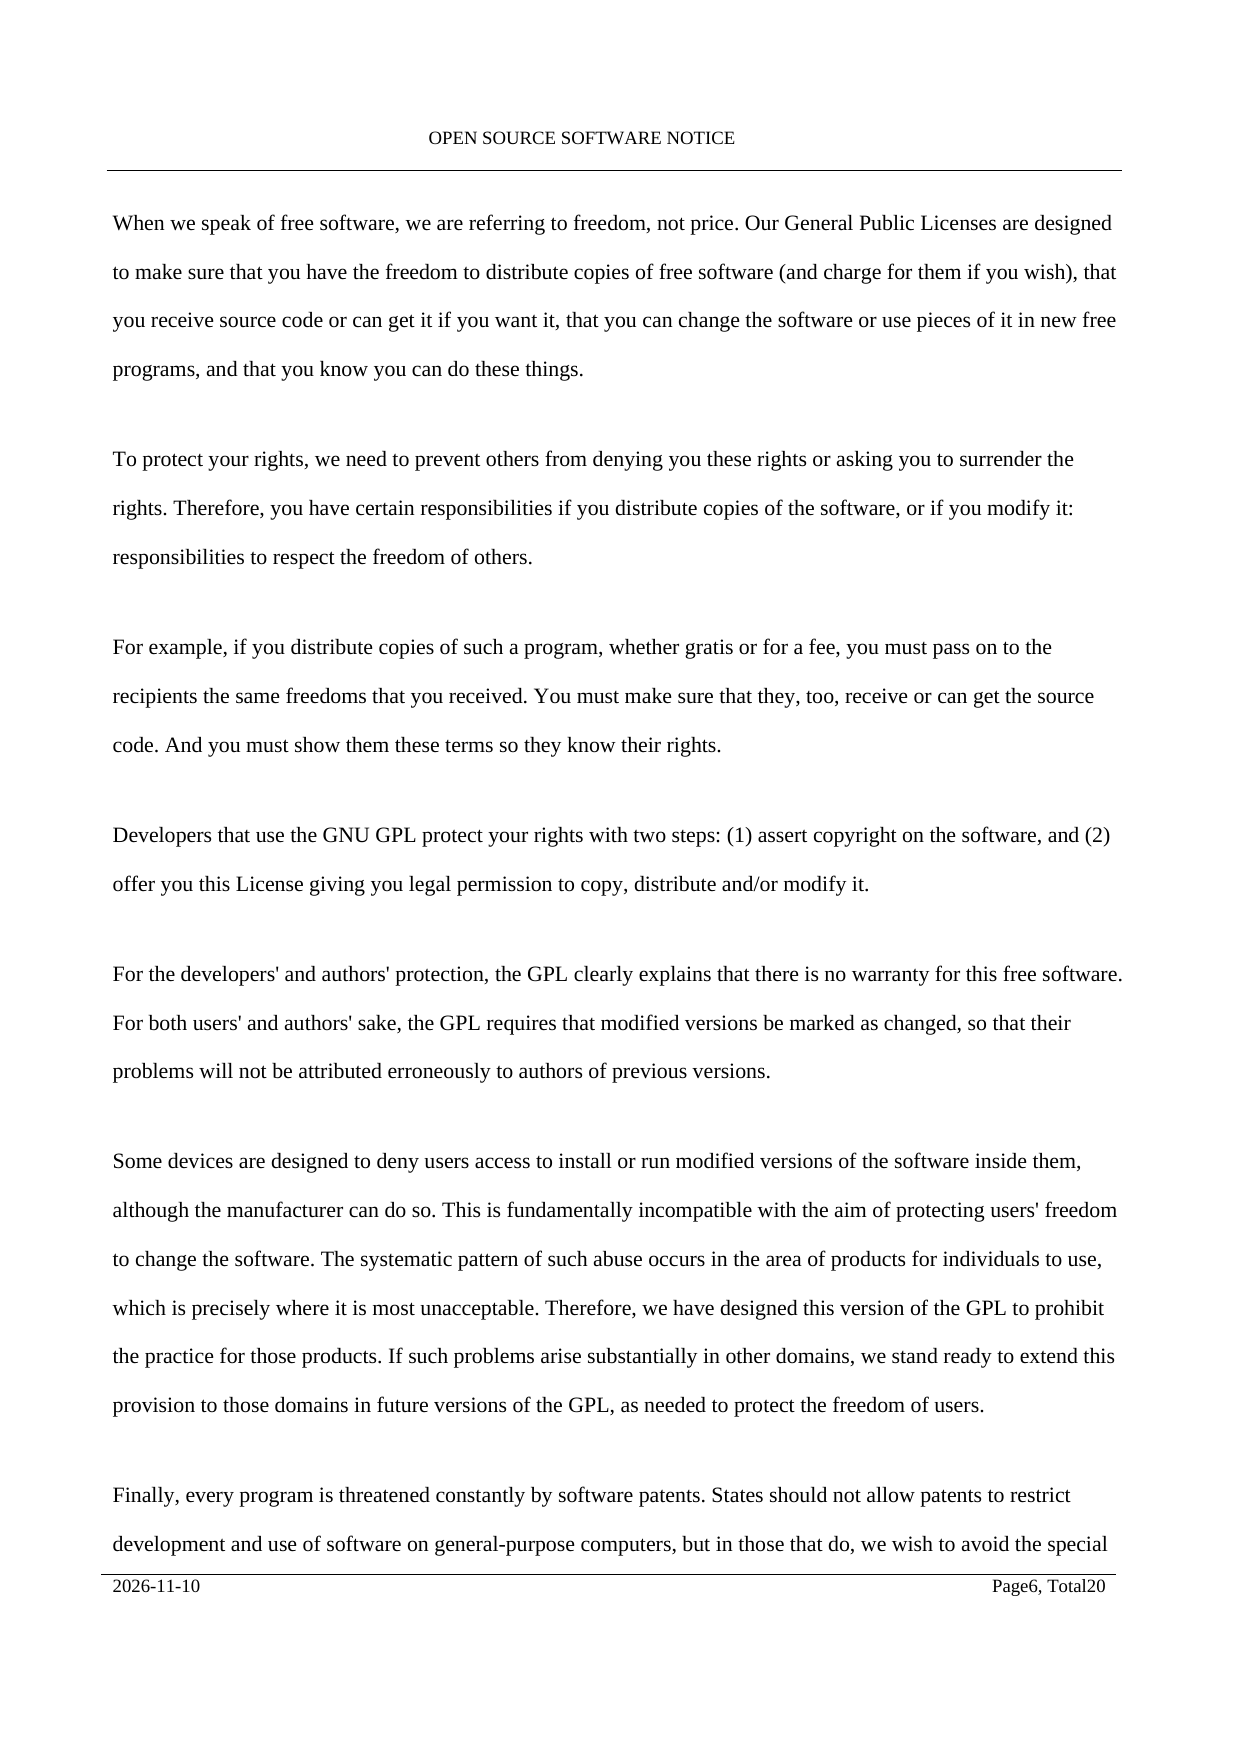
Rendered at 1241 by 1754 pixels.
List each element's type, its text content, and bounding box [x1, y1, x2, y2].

text For the developers' and authors' protection, the GPL clearly explains that there is no warranty for this free software. For both users' and authors' sake, the GPL requires that modified versions be marked as changed, so that their problems will not be attributed erroneously to authors of previous versions. [112, 957, 1128, 1087]
text To protect your rights, we need to prevent others from denying you these rights or asking you to surrender the rights. Therefore, you have certain responsibilities if you distribute copies of the software, or if you modify it: responsibilities to respect the freedom of others. [112, 443, 1128, 573]
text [112, 1479, 1128, 1560]
text Some devices are designed to deny users access to install or run modified versions of the software inside them, although the manufacturer can do so. This is fundamentally incompatible with the aim of protecting users' freedom to change the software. The systematic pattern of such abuse occurs in the area of products for individuals to use, which is precisely where it is most unacceptable. Therefore, we have designed this version of the GPL to prohibit the practice for those products. If such problems arise substantially in other domains, we stand ready to extend this provision to those domains in future versions of the GPL, as needed to protect the freedom of users. [112, 1145, 1128, 1421]
text When we speak of free software, we are referring to freedom, not price. Our General Public Licenses are designed to make sure that you have the freedom to distribute copies of free software (and charge for them if you wish), that you receive source code or can get it if you want it, that you can change the software or use pieces of it in new free programs, and that you know you can do these things. [112, 206, 1128, 385]
text Developers that use the GNU GPL protect your rights with two steps: (1) assert copyright on the software, and (2) offer you this License giving you legal permission to copy, distribute and/or modify it. [112, 818, 1128, 899]
text For example, if you distribute copies of such a program, whether gratis or for a fee, you must pass on to the recipients the same freedoms that you received. You must make sure that they, too, receive or can get the source code. And you must show them these terms so they know their rights. [112, 631, 1128, 761]
